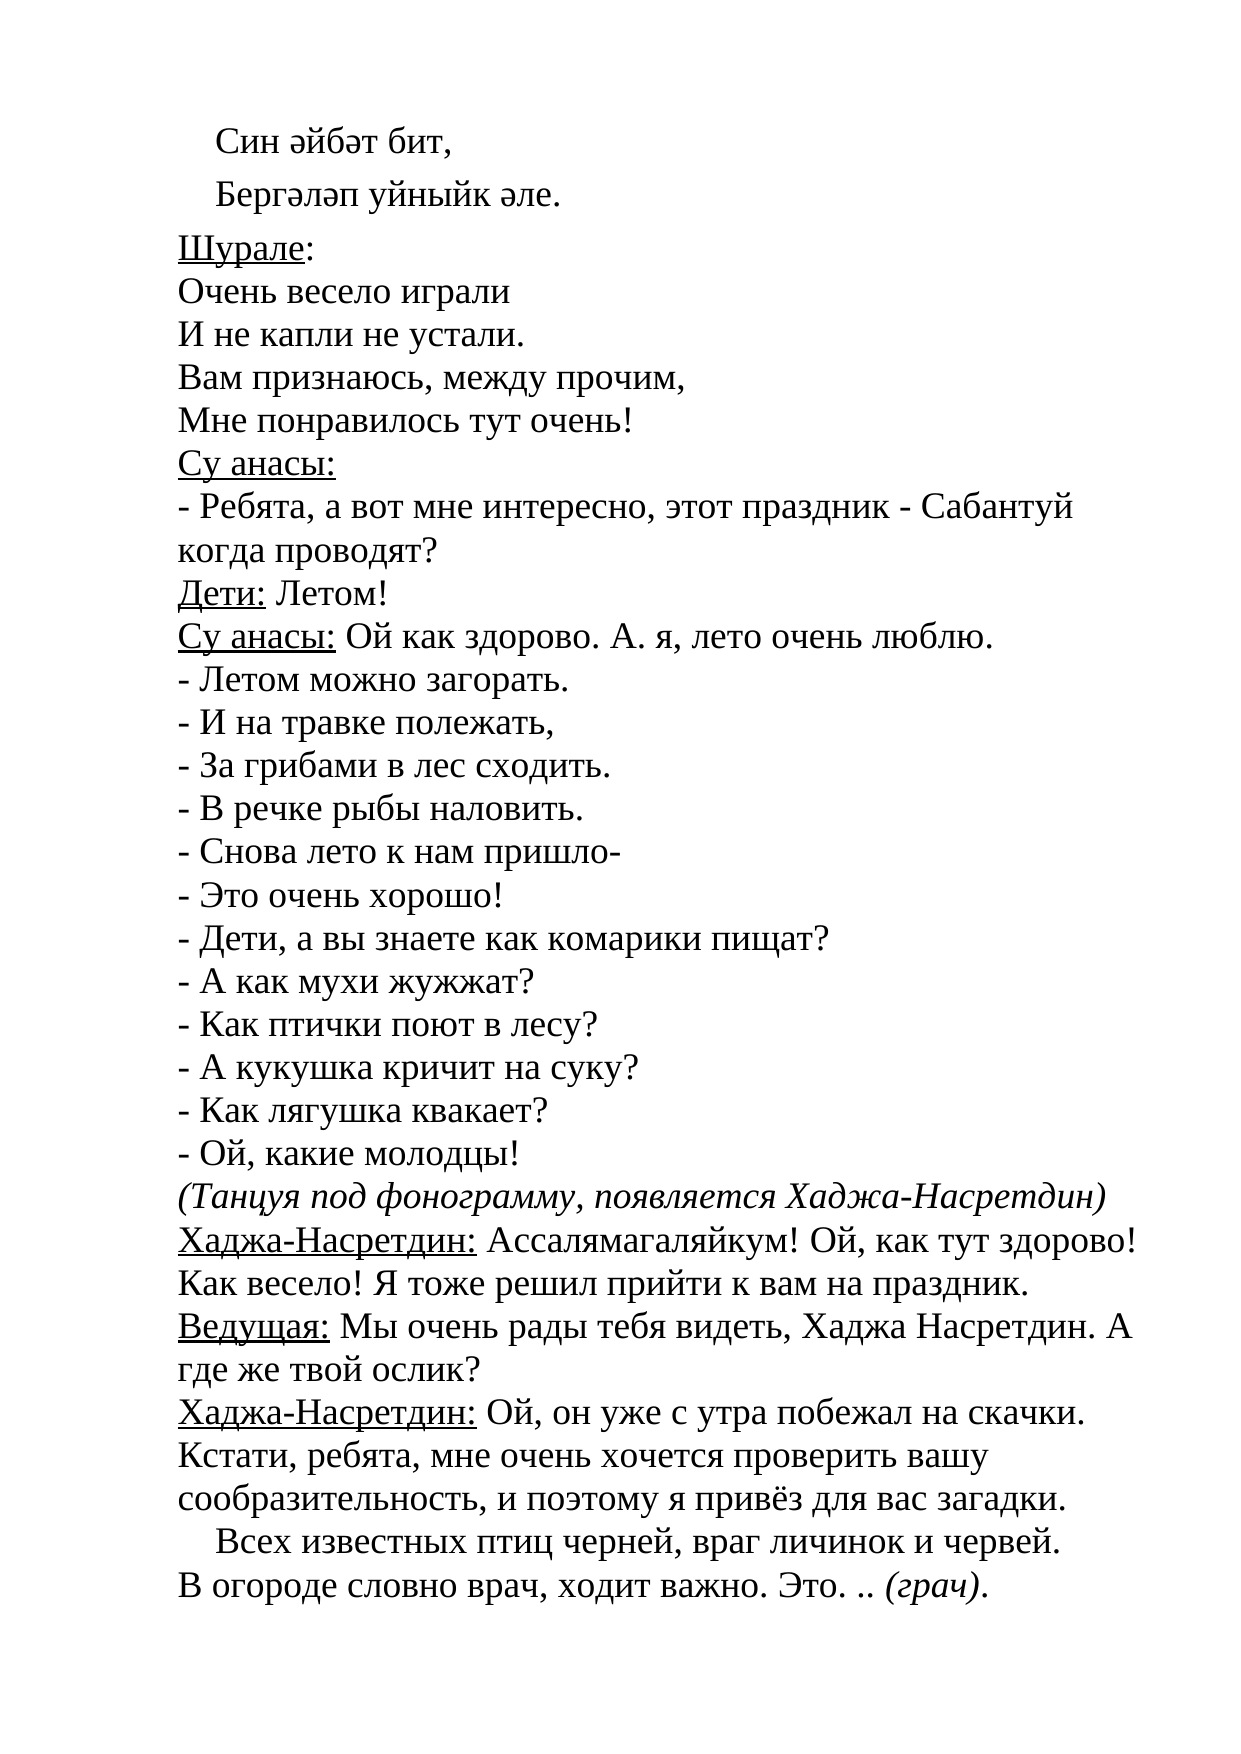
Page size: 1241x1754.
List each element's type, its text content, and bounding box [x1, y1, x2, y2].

text - Как лягушка квакает? [177, 1088, 1152, 1131]
text - Снова лето к нам пришло- [177, 829, 1152, 872]
text - А как мухи жужжат? [177, 958, 1152, 1001]
text - В речке рыбы наловить. [177, 786, 1152, 829]
text Хаджа-Насретдин: Ой, он уже с утра побежал на скачки. Кстати, ребята, мне очень хочется проверить вашу сообразительность, и поэтому я привёз для вас загадки. [177, 1389, 1152, 1519]
text В огороде словно врач, ходит важно. Это. .. (грач). [177, 1562, 1152, 1605]
text - Летом можно загорать. [177, 656, 1152, 699]
text - Дети, а вы знаете как комарики пищат? [177, 915, 1152, 958]
text Очень весело играли [177, 268, 1152, 311]
text - И на травке полежать, [177, 699, 1152, 743]
text Син әйбәт бит, [215, 118, 1114, 161]
text (Танцуя под фонограмму, появляется Хаджа-Насретдин) [177, 1174, 1152, 1217]
text Мне понравилось тут очень! [177, 398, 1152, 441]
text Су анасы: [177, 441, 1152, 484]
text - А кукушка кричит на суку? [177, 1044, 1152, 1088]
text Су анасы: Ой как здорово. А. я, лето очень люблю. [177, 613, 1152, 656]
text Ведущая: Мы очень рады тебя видеть, Хаджа Насретдин. А где же твой ослик? [177, 1303, 1152, 1389]
text - Ой, какие молодцы! [177, 1131, 1152, 1174]
text Шурале: [177, 225, 1152, 268]
text - Это очень хорошо! [177, 872, 1152, 915]
text - Ребята, а вот мне интересно, этот праздник - Сабантуй когда проводят? [177, 484, 1152, 570]
text Хаджа-Насретдин: Ассалямагаляйкум! Ой, как тут здорово! Как весело! Я тоже решил прийти к вам на праздник. [177, 1217, 1152, 1303]
text - За грибами в лес сходить. [177, 743, 1152, 786]
text И не капли не устали. [177, 311, 1152, 354]
text Бергәләп уйныйк әле. [215, 172, 1114, 215]
text Вам признаюсь, между прочим, [177, 354, 1152, 398]
text - Как птички поют в лесу? [177, 1001, 1152, 1044]
text Дети: Летом! [177, 570, 1152, 613]
text Всех известных птиц черней, враг личинок и червей. [215, 1519, 1152, 1562]
